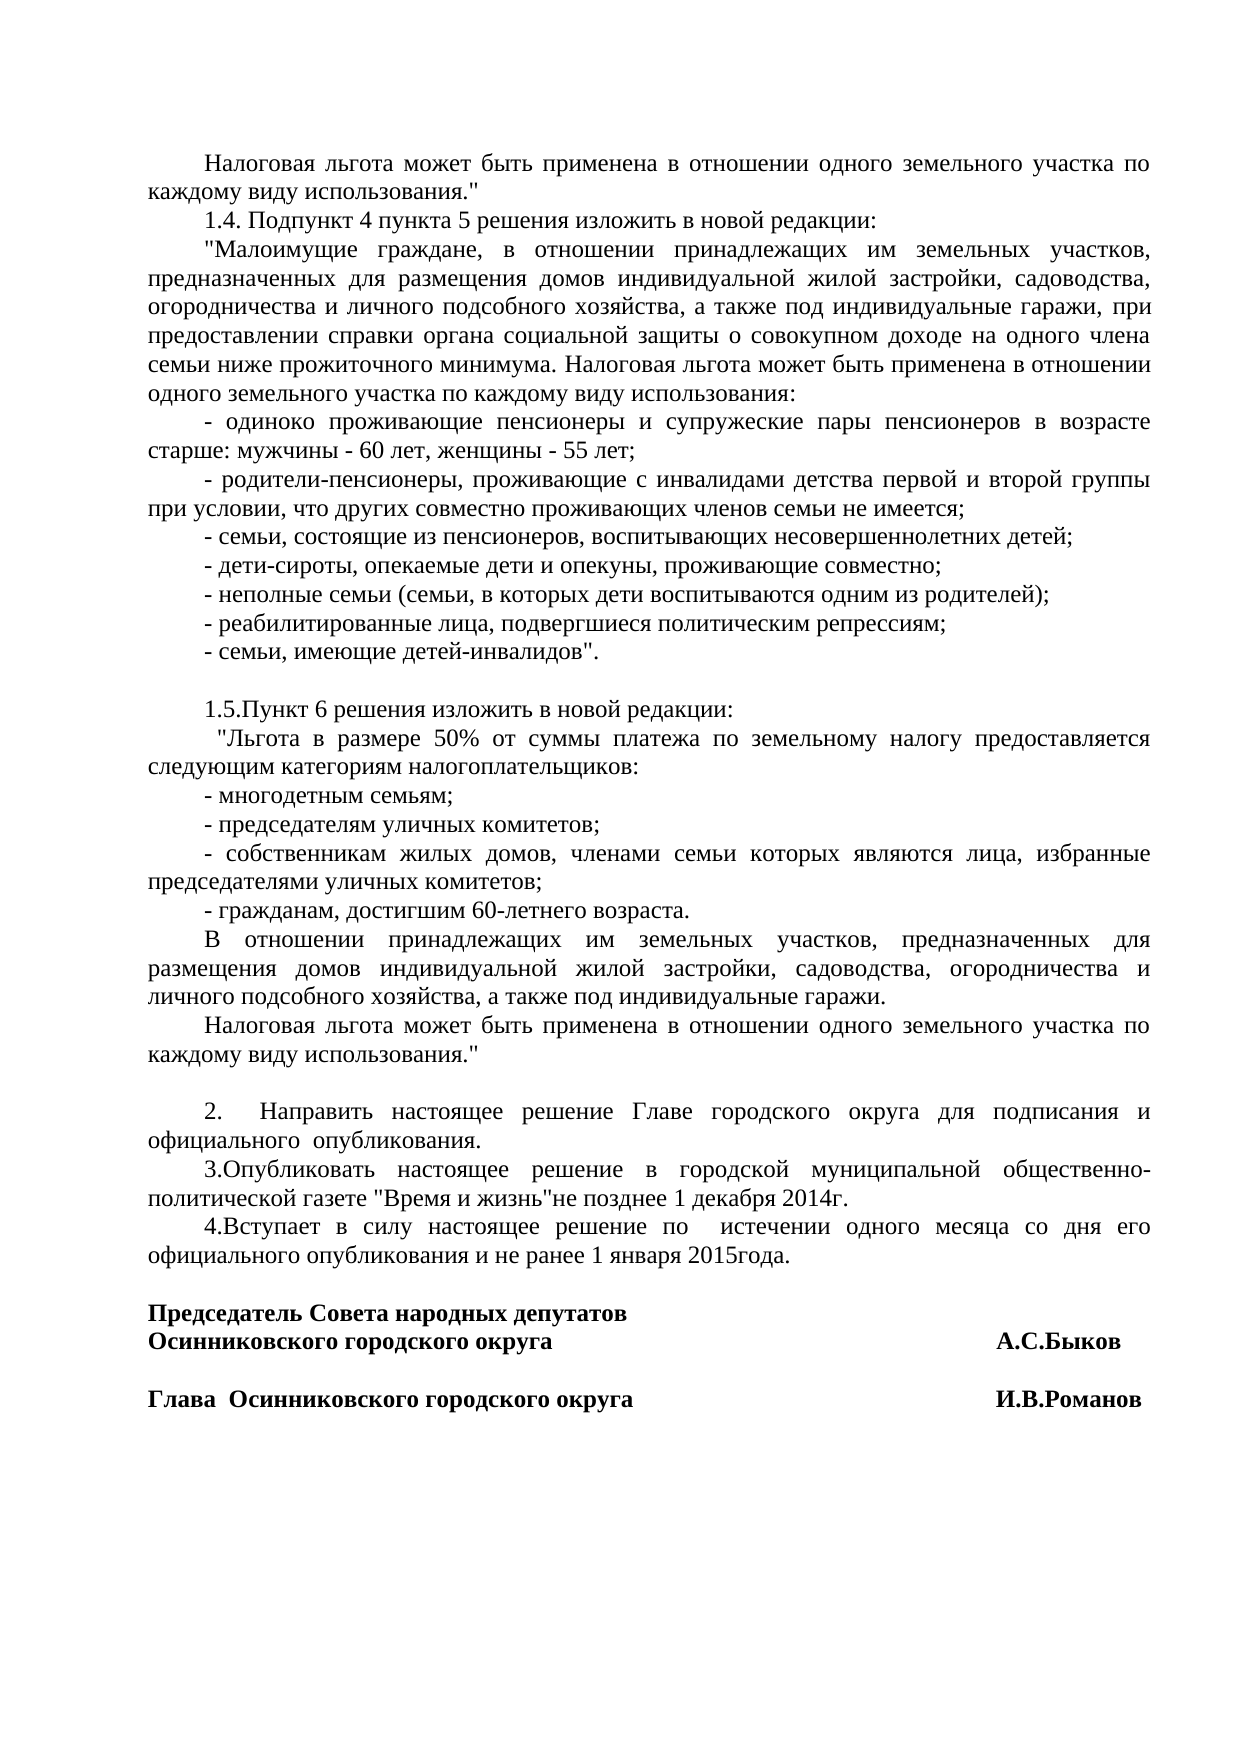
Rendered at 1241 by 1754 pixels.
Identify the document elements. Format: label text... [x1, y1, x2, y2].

text - многодетным семьям; [148, 780, 1152, 809]
text Осинниковского городского округа А.С.Быков [148, 1326, 1152, 1355]
text Налоговая льгота может быть применена в отношении одного земельного участка по каждому виду использования." [148, 1010, 1152, 1068]
text Глава Осинниковского городского округа И.В.Романов [148, 1384, 1152, 1413]
text 1.4. Подпункт 4 пункта 5 решения изложить в новой редакции: [148, 205, 1152, 234]
text - реабилитированные лица, подвергшиеся политическим репрессиям; [148, 608, 1152, 636]
text 3.Опубликовать настоящее решение в городской муниципальной общественно-политической газете "Время и жизнь"не позднее 1 декабря 2014г. [148, 1154, 1152, 1211]
text - неполные семьи (семьи, в которых дети воспитываются одним из родителей); [148, 579, 1152, 608]
text 2. Направить настоящее решение Главе городского округа для подписания и официального опубликования. [148, 1096, 1152, 1154]
text - семьи, имеющие детей-инвалидов". [148, 636, 1152, 665]
text - родители-пенсионеры, проживающие с инвалидами детства первой и второй группы при условии, что других совместно проживающих членов семьи не имеется; [148, 464, 1152, 521]
text - одиноко проживающие пенсионеры и супружеские пары пенсионеров в возрасте старше: мужчины - 60 лет, женщины - 55 лет; [148, 406, 1152, 464]
text Председатель Совета народных депутатов [148, 1298, 1152, 1326]
text - председателям уличных комитетов; [148, 809, 1152, 838]
text 4.Вступает в силу настоящее решение по истечении одного месяца со дня его официального опубликования и не ранее 1 января 2015года. [148, 1211, 1152, 1269]
text Налоговая льгота может быть применена в отношении одного земельного участка по каждому виду использования." [148, 148, 1152, 205]
text - семьи, состоящие из пенсионеров, воспитывающих несовершеннолетних детей; [148, 521, 1152, 550]
text - гражданам, достигшим 60-летнего возраста. [148, 895, 1152, 924]
text "Льгота в размере 50% от суммы платежа по земельному налогу предоставляется следующим категориям налогоплательщиков: [148, 723, 1152, 780]
text - собственникам жилых домов, членами семьи которых являются лица, избранные председателями уличных комитетов; [148, 838, 1152, 895]
text - дети-сироты, опекаемые дети и опекуны, проживающие совместно; [148, 550, 1152, 579]
text В отношении принадлежащих им земельных участков, предназначенных для размещения домов индивидуальной жилой застройки, садоводства, огородничества и личного подсобного хозяйства, а также под индивидуальные гаражи. [148, 924, 1152, 1010]
text "Малоимущие граждане, в отношении принадлежащих им земельных участков, предназначенных для размещения домов индивидуальной жилой застройки, садоводства, огородничества и личного подсобного хозяйства, а также под индивидуальные гаражи, при предоставлении справки органа социальной защиты о совокупном доходе на одного члена семьи ниже прожиточного минимума. Налоговая льгота может быть применена в отношении одного земельного участка по каждому виду использования: [148, 234, 1152, 406]
text 1.5.Пункт 6 решения изложить в новой редакции: [148, 694, 1152, 723]
